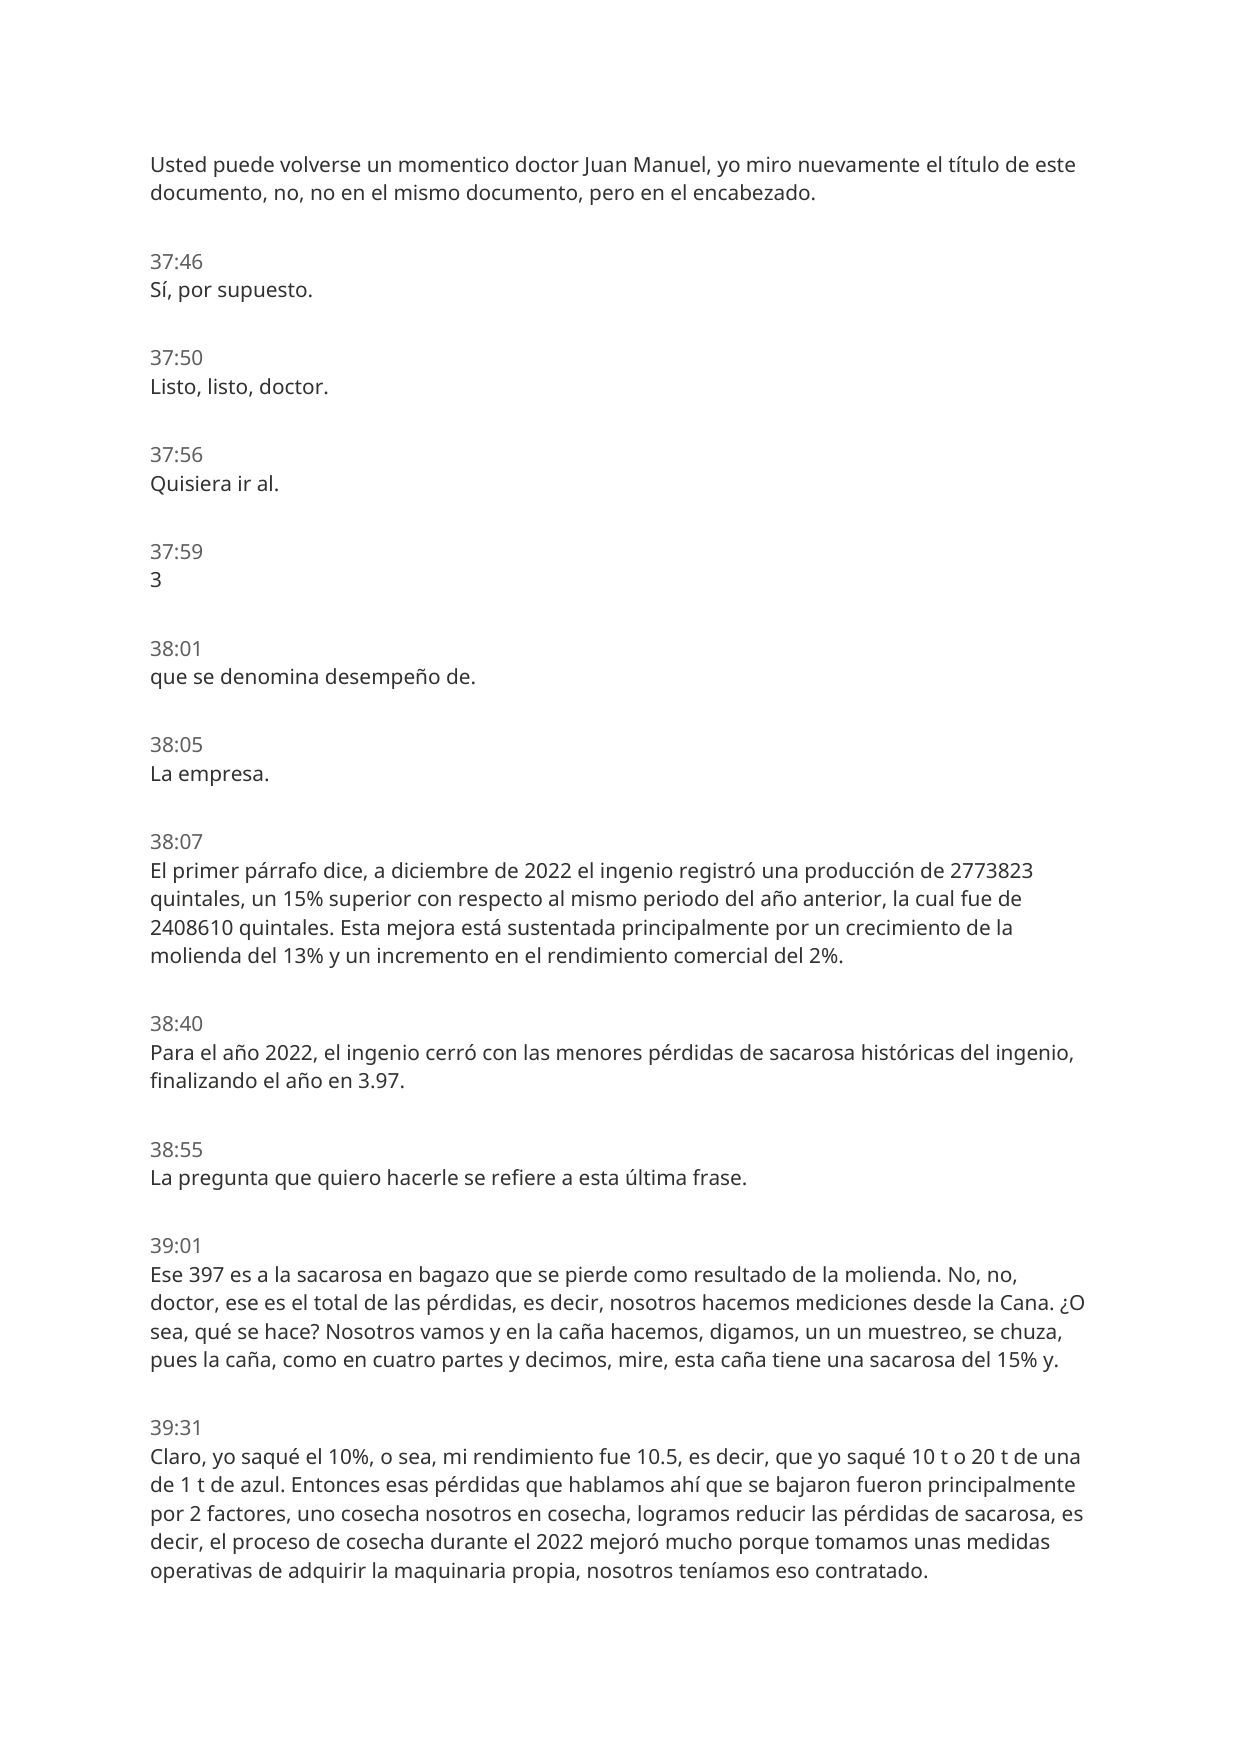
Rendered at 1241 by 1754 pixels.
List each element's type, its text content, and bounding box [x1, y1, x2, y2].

text 37:56 Quisiera ir al. [150, 412, 1090, 497]
text 39:01 Ese 397 es a la sacarosa en bagazo que se pierde como resultado de la molienda. No, no, doctor, ese es el total de las pérdidas, es decir, nosotros hacemos mediciones desde la Cana. ¿O sea, qué se hace? Nosotros vamos y en la caña hacemos, digamos, un un muestreo, se chuza, pues la caña, como en cuatro partes y decimos, mire, esta caña tiene una sacarosa del 15% y. [150, 1203, 1090, 1374]
text 38:55 La pregunta que quiero hacerle se refiere a esta última frase. [150, 1106, 1090, 1192]
text 38:05 La empresa. [150, 702, 1090, 787]
text 37:59 3 [150, 509, 1090, 594]
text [150, 150, 1090, 207]
text 38:40 Para el año 2022, el ingenio cerró con las menores pérdidas de sacarosa históricas del ingenio, finalizando el año en 3.97. [150, 981, 1090, 1095]
text 37:50 Listo, listo, doctor. [150, 315, 1090, 400]
text 37:46 Sí, por supuesto. [150, 218, 1090, 304]
text 38:07 El primer párrafo dice, a diciembre de 2022 el ingenio registró una producción de 2773823 quintales, un 15% superior con respecto al mismo periodo del año anterior, la cual fue de 2408610 quintales. Esta mejora está sustentada principalmente por un crecimiento de la molienda del 13% y un incremento en el rendimiento comercial del 2%. [150, 799, 1090, 969]
text 39:31 Claro, yo saqué el 10%, o sea, mi rendimiento fue 10.5, es decir, que yo saqué 10 t o 20 t de una de 1 t de azul. Entonces esas pérdidas que hablamos ahí que se bajaron fueron principalmente por 2 factores, uno cosecha nosotros en cosecha, logramos reducir las pérdidas de sacarosa, es decir, el proceso de cosecha durante el 2022 mejoró mucho porque tomamos unas medidas operativas de adquirir la maquinaria propia, nosotros teníamos eso contratado. [150, 1385, 1090, 1584]
text 38:01 que se denomina desempeño de. [150, 605, 1090, 691]
